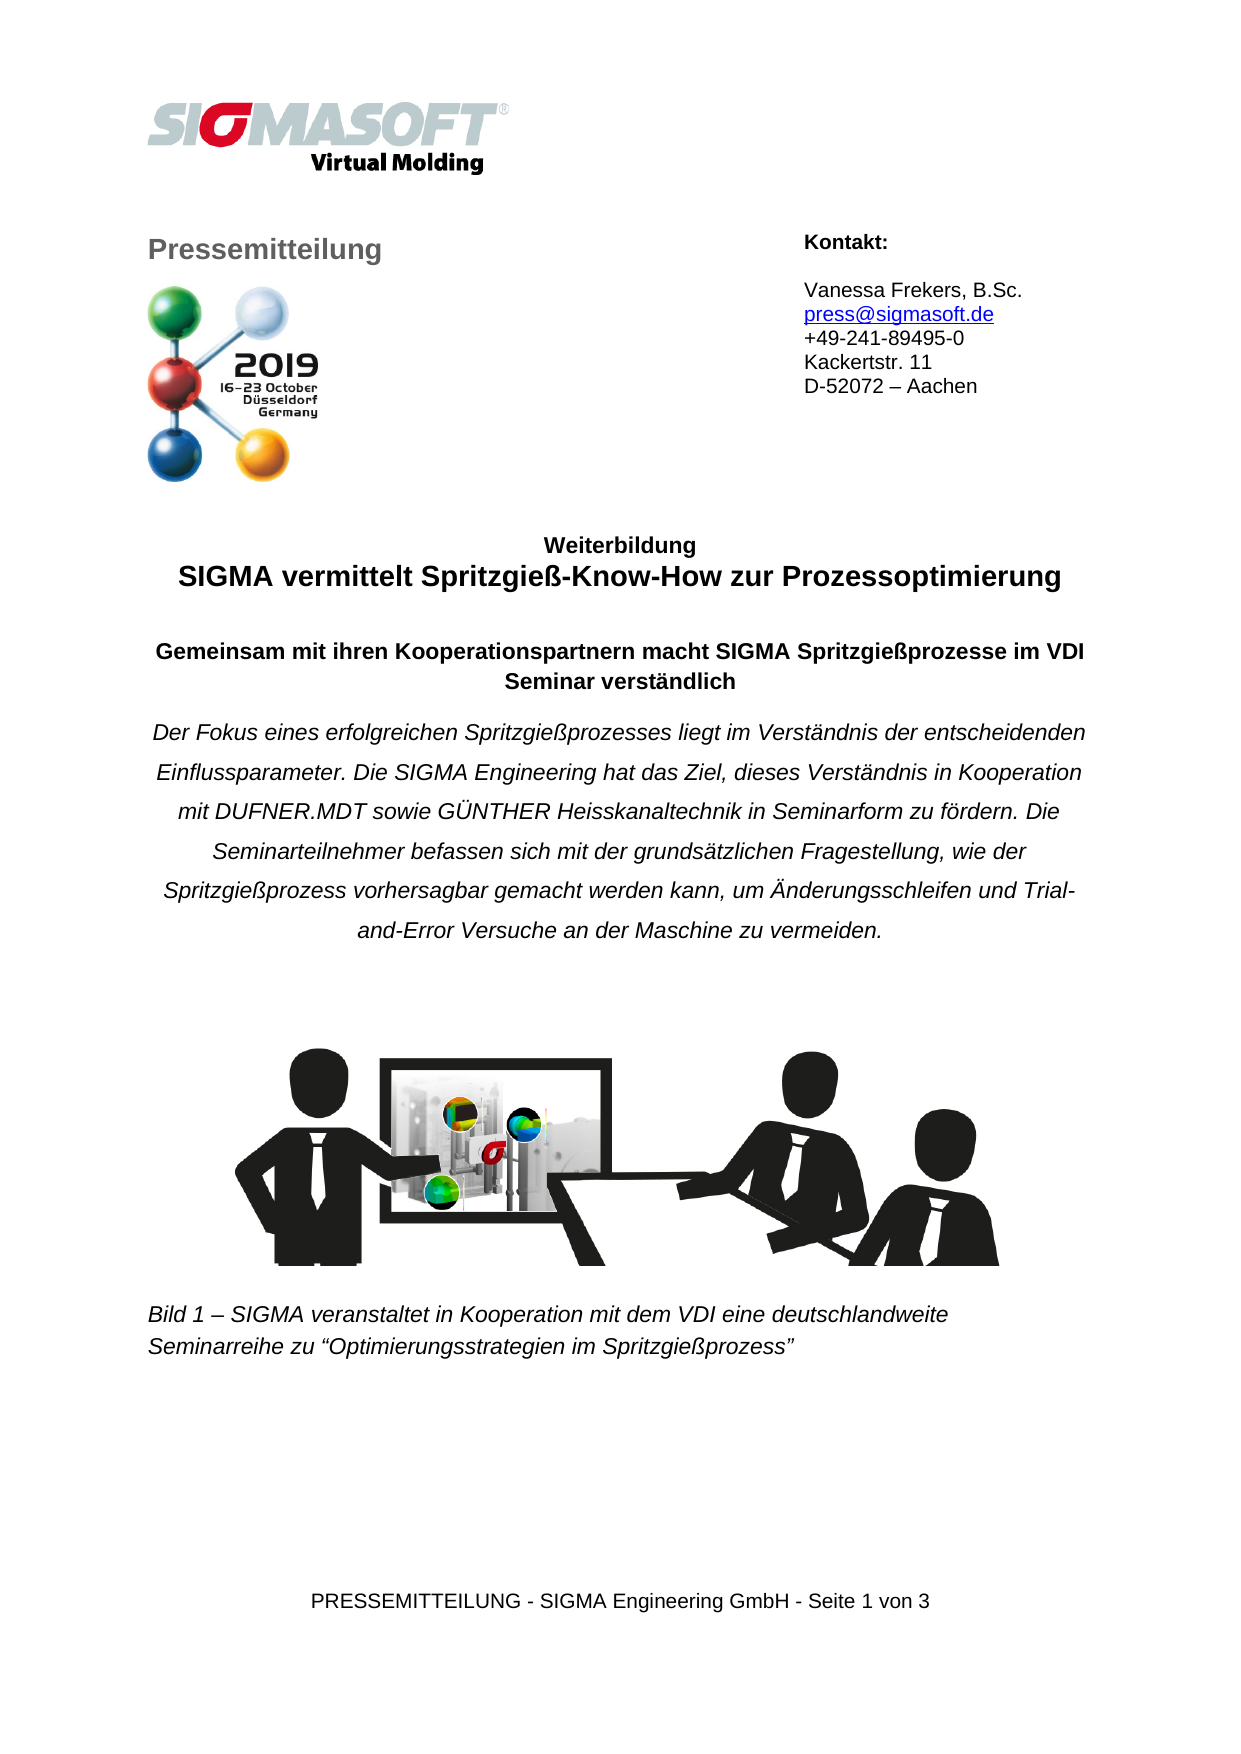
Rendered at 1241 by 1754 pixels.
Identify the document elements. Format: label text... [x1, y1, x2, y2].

picture [147, 1037, 1093, 1266]
text Weiterbildung [148, 532, 1093, 559]
text Vanessa Frekers, B.Sc. [804, 278, 1099, 302]
text Kontakt: [804, 230, 1099, 254]
text +49-241-89495-0 [804, 326, 1099, 350]
text Bild 1 – SIGMA veranstaltet in Kooperation mit dem VDI eine deutschlandweite Seminarreihe zu “Optimierungsstrategien im Spritzgießprozess” [148, 1301, 1093, 1359]
text press@sigmasoft.de [804, 302, 1099, 326]
text D-52072 – Aachen [804, 374, 1099, 398]
picture [147, 286, 318, 482]
text SIGMA vermittelt Spritzgieß-Know-How zur Prozessoptimierung [148, 559, 1093, 592]
text Pressemitteilung [148, 232, 804, 265]
picture [147, 102, 509, 175]
text Gemeinsam mit ihren Kooperationspartnern macht SIGMA Spritzgießprozesse im VDI Seminar verständlich [148, 638, 1093, 694]
text Der Fokus eines erfolgreichen Spritzgießprozesses liegt im Verständnis der entscheidenden Einflussparameter. Die SIGMA Engineering hat das Ziel, dieses Verständnis in Kooperation mit DUFNER.MDT sowie GÜNTHER Heisskanaltechnik in Seminarform zu fördern. Die Seminarteilnehmer befassen sich mit der grundsätzlichen Fragestellung, wie der Spritzgießprozess vorhersagbar gemacht werden kann, um Änderungsschleifen und Trial-and-Error Versuche an der Maschine zu vermeiden. [148, 719, 1093, 943]
text Kackertstr. 11 [804, 350, 1099, 374]
